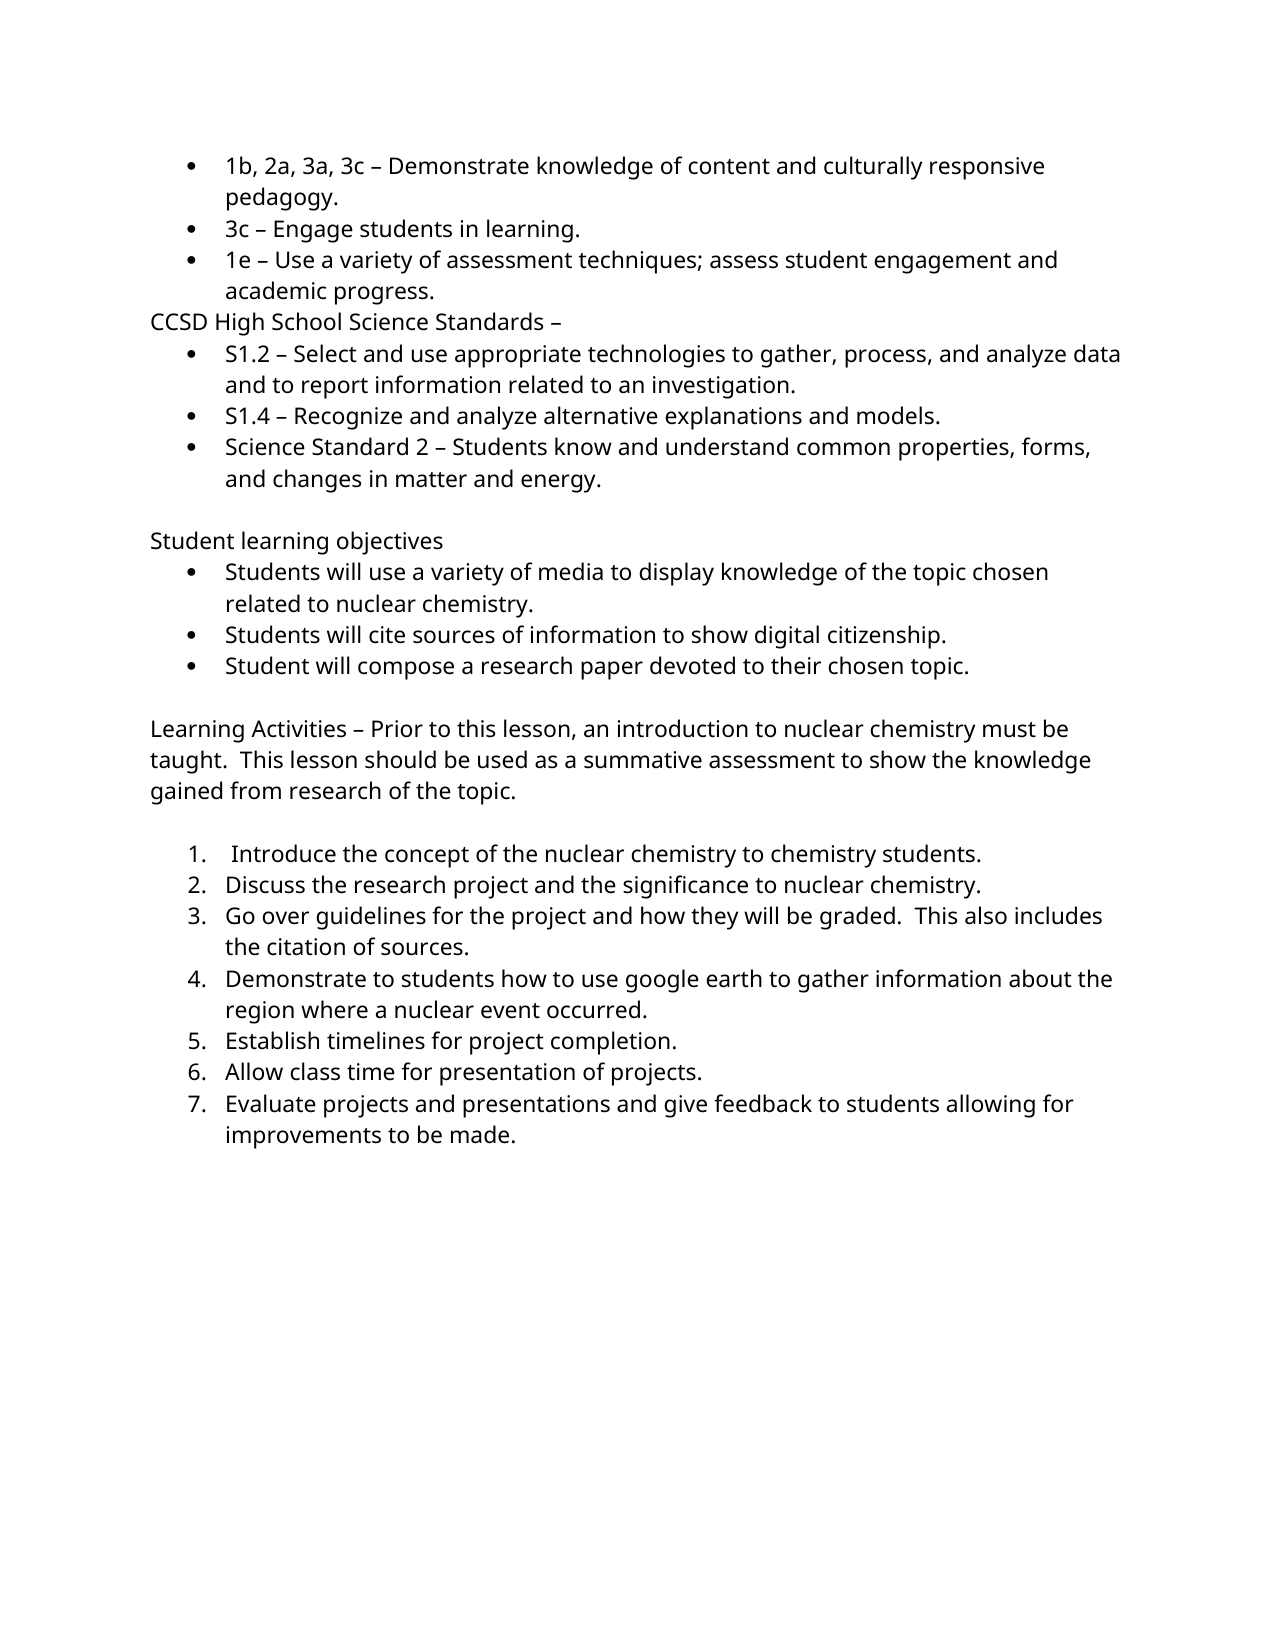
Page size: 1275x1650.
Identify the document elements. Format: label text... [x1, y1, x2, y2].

text Learning Activities – Prior to this lesson, an introduction to nuclear chemistry must be taught. This lesson should be used as a summative assessment to show the knowledge gained from research of the topic. [150, 712, 1125, 806]
list 3c – Engage students in learning. [187, 212, 1125, 244]
list 1b, 2a, 3a, 3c – Demonstrate knowledge of content and culturally responsive pedagogy. [187, 150, 1125, 212]
list Student will compose a research paper devoted to their chosen topic. [187, 650, 1125, 681]
list Evaluate projects and presentations and give feedback to students allowing for improvements to be made. [187, 1087, 1125, 1150]
list Allow class time for presentation of projects. [187, 1056, 1125, 1087]
list Discuss the research project and the significance to nuclear chemistry. [187, 869, 1125, 900]
list Demonstrate to students how to use google earth to gather information about the region where a nuclear event occurred. [187, 962, 1125, 1025]
list Science Standard 2 – Students know and understand common properties, forms, and changes in matter and energy. [187, 431, 1125, 494]
list Students will use a variety of media to display knowledge of the topic chosen related to nuclear chemistry. [187, 556, 1125, 619]
list S1.4 – Recognize and analyze alternative explanations and models. [187, 400, 1125, 431]
list 1e – Use a variety of assessment techniques; assess student engagement and academic progress. [187, 244, 1125, 306]
list Establish timelines for project completion. [187, 1025, 1125, 1056]
list Students will cite sources of information to show digital citizenship. [187, 619, 1125, 650]
list S1.2 – Select and use appropriate technologies to gather, process, and analyze data and to report information related to an investigation. [187, 337, 1125, 400]
list Go over guidelines for the project and how they will be graded. This also includes the citation of sources. [187, 900, 1125, 962]
list Introduce the concept of the nuclear chemistry to chemistry students. [187, 837, 1125, 869]
text CCSD High School Science Standards – [150, 306, 1125, 337]
text Student learning objectives [150, 525, 1125, 556]
